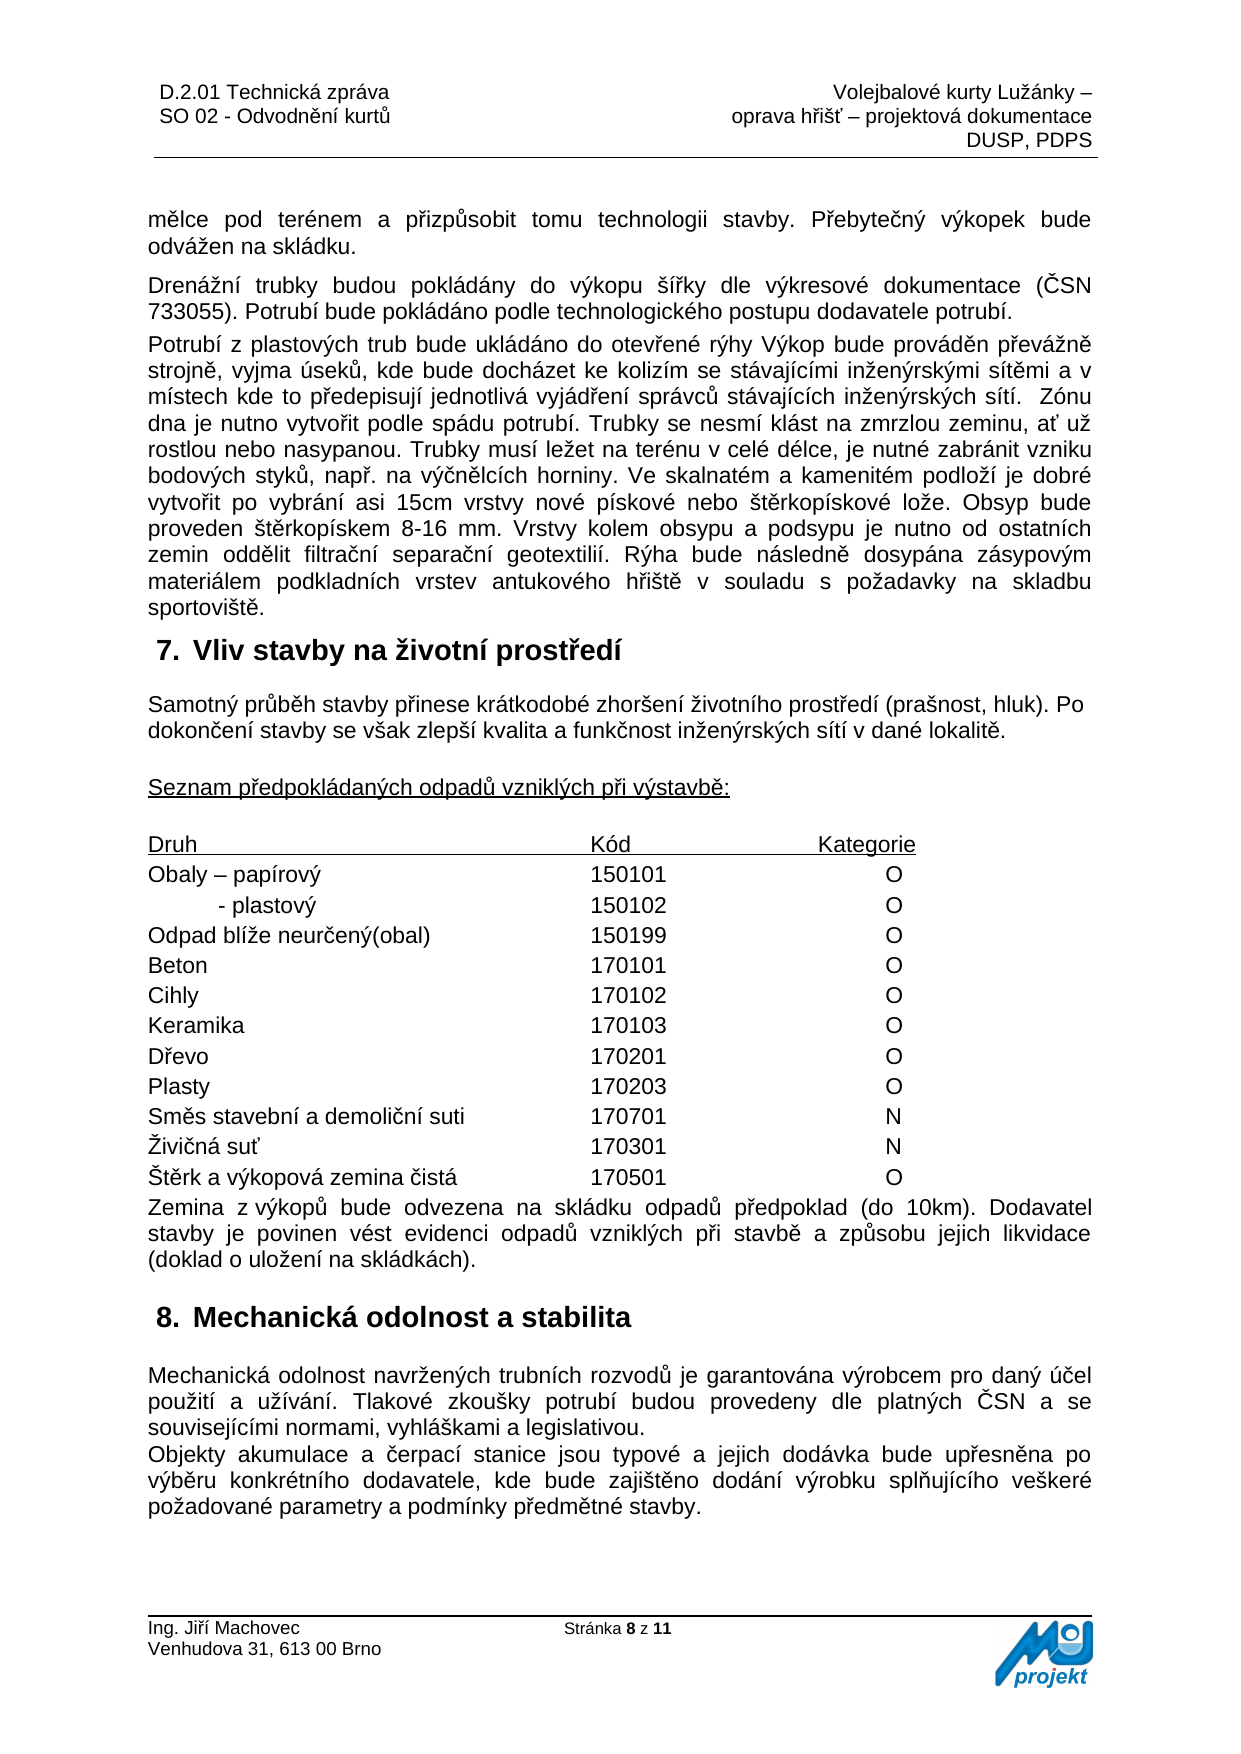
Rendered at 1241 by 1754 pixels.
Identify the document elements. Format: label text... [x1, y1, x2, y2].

subtitle Mechanická odolnost a stabilita [148, 1300, 1092, 1334]
text Zemina z výkopů bude odvezena na skládku odpadů předpoklad (do 10km). Dodavatel stavby je povinen vést evidenci odpadů vzniklých při stavbě a způsobu jejich likvidace (doklad o uložení na skládkách). [148, 1194, 1092, 1273]
text Druh Kód Kategorie [148, 831, 1092, 858]
text - plastový 150102 O [148, 892, 1092, 918]
text Plasty 170203 O [148, 1073, 1092, 1099]
text Mechanická odolnost navržených trubních rozvodů je garantována výrobcem pro daný účel použití a užívání. Tlakové zkoušky potrubí budou provedeny dle platných ČSN a se souvisejícími normami, vyhláškami a legislativou. [148, 1362, 1092, 1441]
text Štěrk a výkopová zemina čistá 170501 O [148, 1163, 1092, 1190]
text Drenážní trubky budou pokládány do výkopu šířky dle výkresové dokumentace (ČSN 733055). Potrubí bude pokládáno podle technologického postupu dodavatele potrubí. [148, 272, 1092, 324]
text Samotný průběh stavby přinese krátkodobé zhoršení životního prostředí (prašnost, hluk). Po dokončení stavby se však zlepší kvalita a funkčnost inženýrských sítí v dané lokalitě. [148, 691, 1092, 743]
picture [994, 1620, 1094, 1688]
text Směs stavební a demoliční suti 170701 N [148, 1103, 1092, 1129]
text Keramika 170103 O [148, 1012, 1092, 1039]
subtitle Vliv stavby na životní prostředí [148, 633, 1092, 666]
text Cihly 170102 O [148, 982, 1092, 1009]
text Odpad blíže neurčený(obal) 150199 O [148, 922, 1092, 948]
text Seznam předpokládaných odpadů vzniklých při výstavbě: [148, 773, 1092, 800]
text Živičná suť 170301 N [148, 1133, 1092, 1160]
text Objekty akumulace a čerpací stanice jsou typové a jejich dodávka bude upřesněna po výběru konkrétního dodavatele, kde bude zajištěno dodání výrobku splňujícího veškeré požadované parametry a podmínky předmětné stavby. [148, 1441, 1092, 1520]
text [148, 206, 1092, 259]
text Dřevo 170201 O [148, 1043, 1092, 1069]
text Beton 170101 O [148, 952, 1092, 978]
text Obaly – papírový 150101 O [148, 861, 1092, 888]
text Potrubí z plastových trub bude ukládáno do otevřené rýhy Výkop bude prováděn převážně strojně, vyjma úseků, kde bude docházet ke kolizím se stávajícími inženýrskými sítěmi a v místech kde to předepisují jednotlivá vyjádření správců stávajících inženýrských sítí. Zónu dna je nutno vytvořit podle spádu potrubí. Trubky se nesmí klást na zmrzlou zeminu, ať už rostlou nebo nasypanou. Trubky musí ležet na terénu v celé délce, je nutné zabránit vzniku bodových styků, např. na výčnělcích horniny. Ve skalnatém a kamenitém podloží je dobré vytvořit po vybrání asi 15cm vrstvy nové pískové nebo štěrkopískové lože. Obsyp bude proveden štěrkopískem 8-16 mm. Vrstvy kolem obsypu a podsypu je nutno od ostatních zemin oddělit filtrační separační geotextilií. Rýha bude následně dosypána zásypovým materiálem podkladních vrstev antukového hřiště v souladu s požadavky na skladbu sportoviště. [148, 331, 1092, 620]
